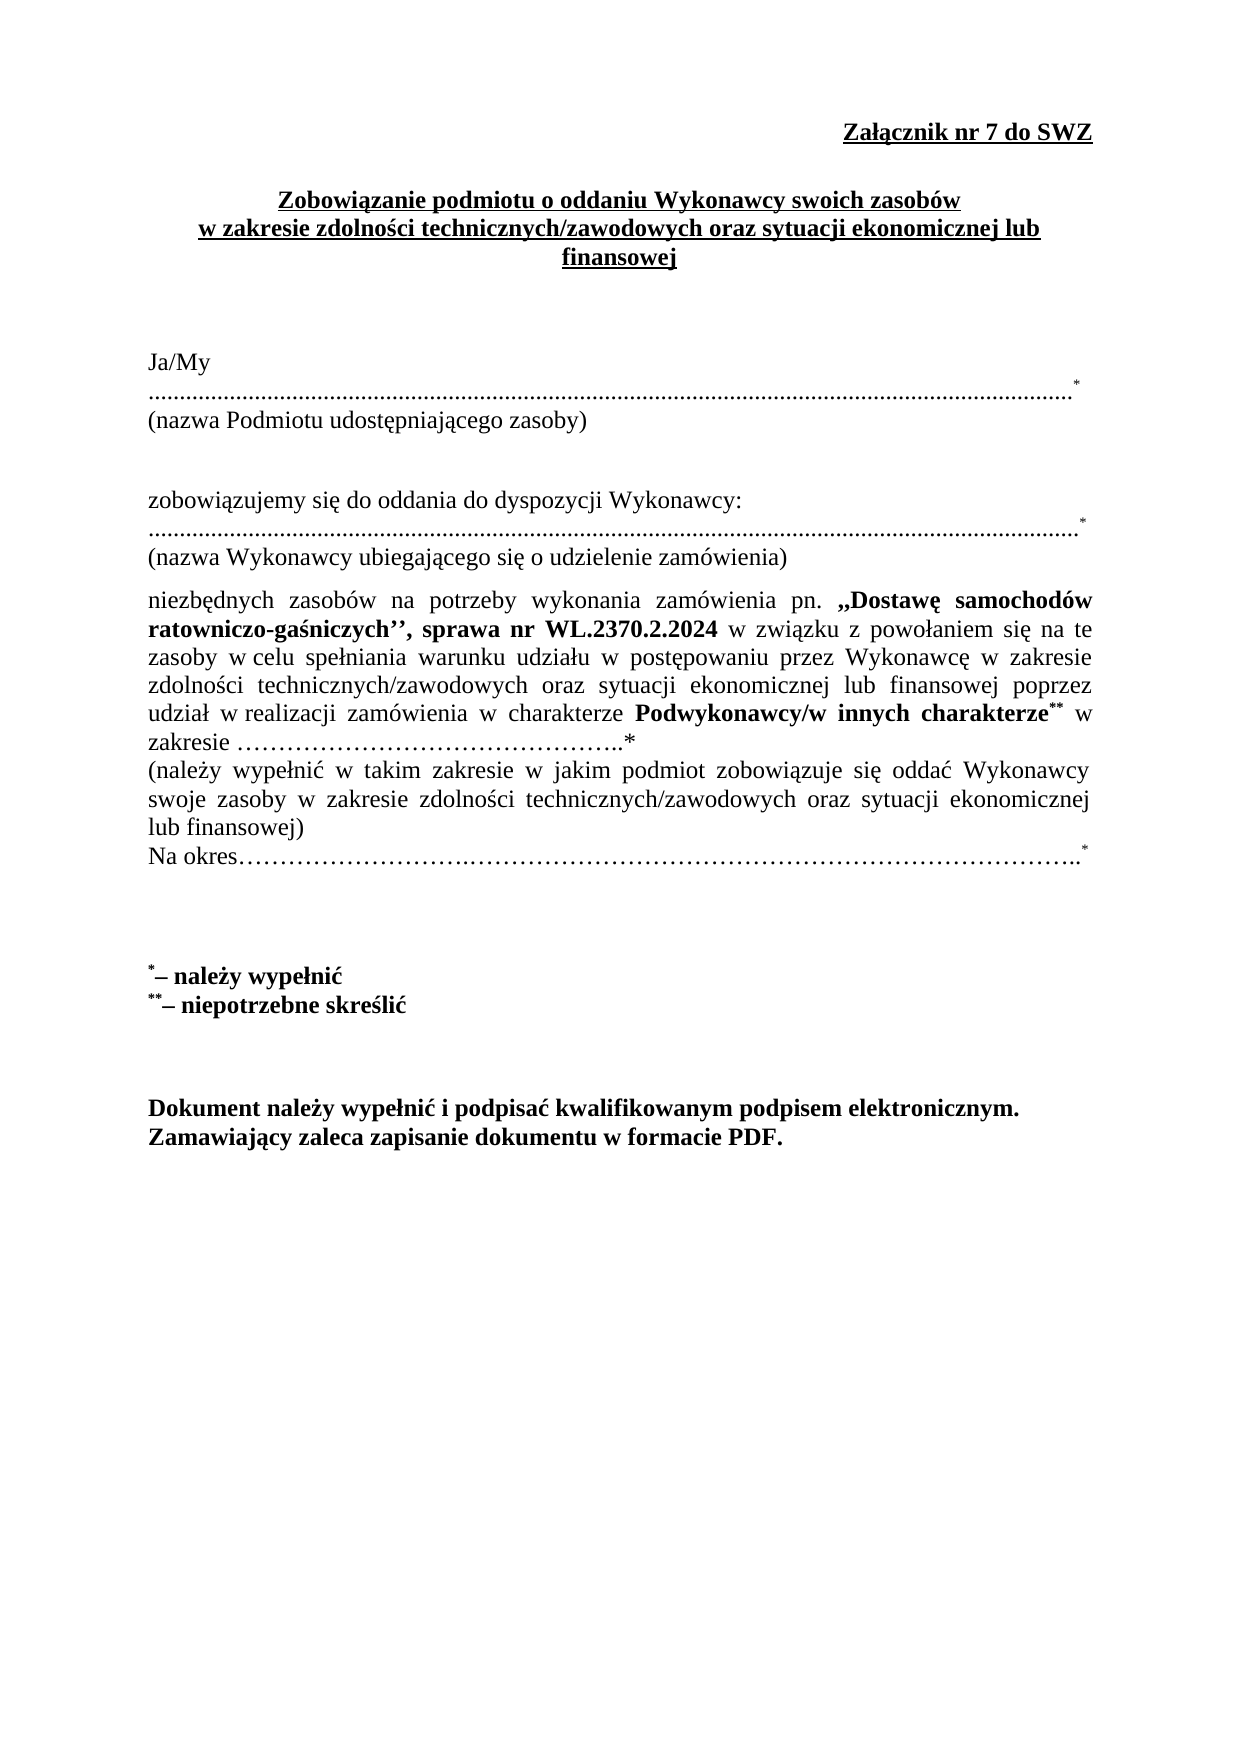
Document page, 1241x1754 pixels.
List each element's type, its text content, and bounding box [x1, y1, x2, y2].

text zobowiązujemy się do oddania do dyspozycji Wykonawcy: [148, 485, 1093, 513]
text ....................................................................................................................................................* [148, 376, 1093, 405]
text (należy wypełnić w takim zakresie w jakim podmiot zobowiązuje się oddać Wykonawcy swoje zasoby w zakresie zdolności technicznych/zawodowych oraz sytuacji ekonomicznej lub finansowej) [148, 756, 1091, 841]
text Zobowiązanie podmiotu o oddaniu Wykonawcy swoich zasobów [148, 185, 1091, 213]
text niezbędnych zasobów na potrzeby wykonania zamówienia pn. ,,Dostawę samochodów ratowniczo-gaśniczych’’, sprawa nr WL.2370.2.2024 w związku z powołaniem się na te zasoby w celu spełniania warunku udziału w postępowaniu przez Wykonawcę w zakresie zdolności technicznych/zawodowych oraz sytuacji ekonomicznej lub finansowej poprzez udział w realizacji zamówienia w charakterze Podwykonawcy/w innych charakterze** w zakresie ………………………………………..* [148, 586, 1093, 756]
text Zamawiający zaleca zapisanie dokumentu w formacie PDF. [148, 1122, 1093, 1151]
text Na okres……………………….………………………………………………………………..* [148, 841, 1093, 870]
text Dokument należy wypełnić i podpisać kwalifikowanym podpisem elektronicznym. [148, 1093, 1093, 1122]
text **– niepotrzebne skreślić [148, 990, 1093, 1018]
text (nazwa Wykonawcy ubiegającego się o udzielenie zamówienia) [148, 542, 1066, 571]
text *– należy wypełnić [148, 961, 1093, 990]
text Ja/My [148, 347, 1093, 376]
text .....................................................................................................................................................* [148, 513, 1093, 542]
text w zakresie zdolności technicznych/zawodowych oraz sytuacji ekonomicznej lub finansowej [148, 213, 1091, 271]
text (nazwa Podmiotu udostępniającego zasoby) [148, 405, 1066, 434]
text Załącznik nr 7 do SWZ [148, 117, 1093, 146]
